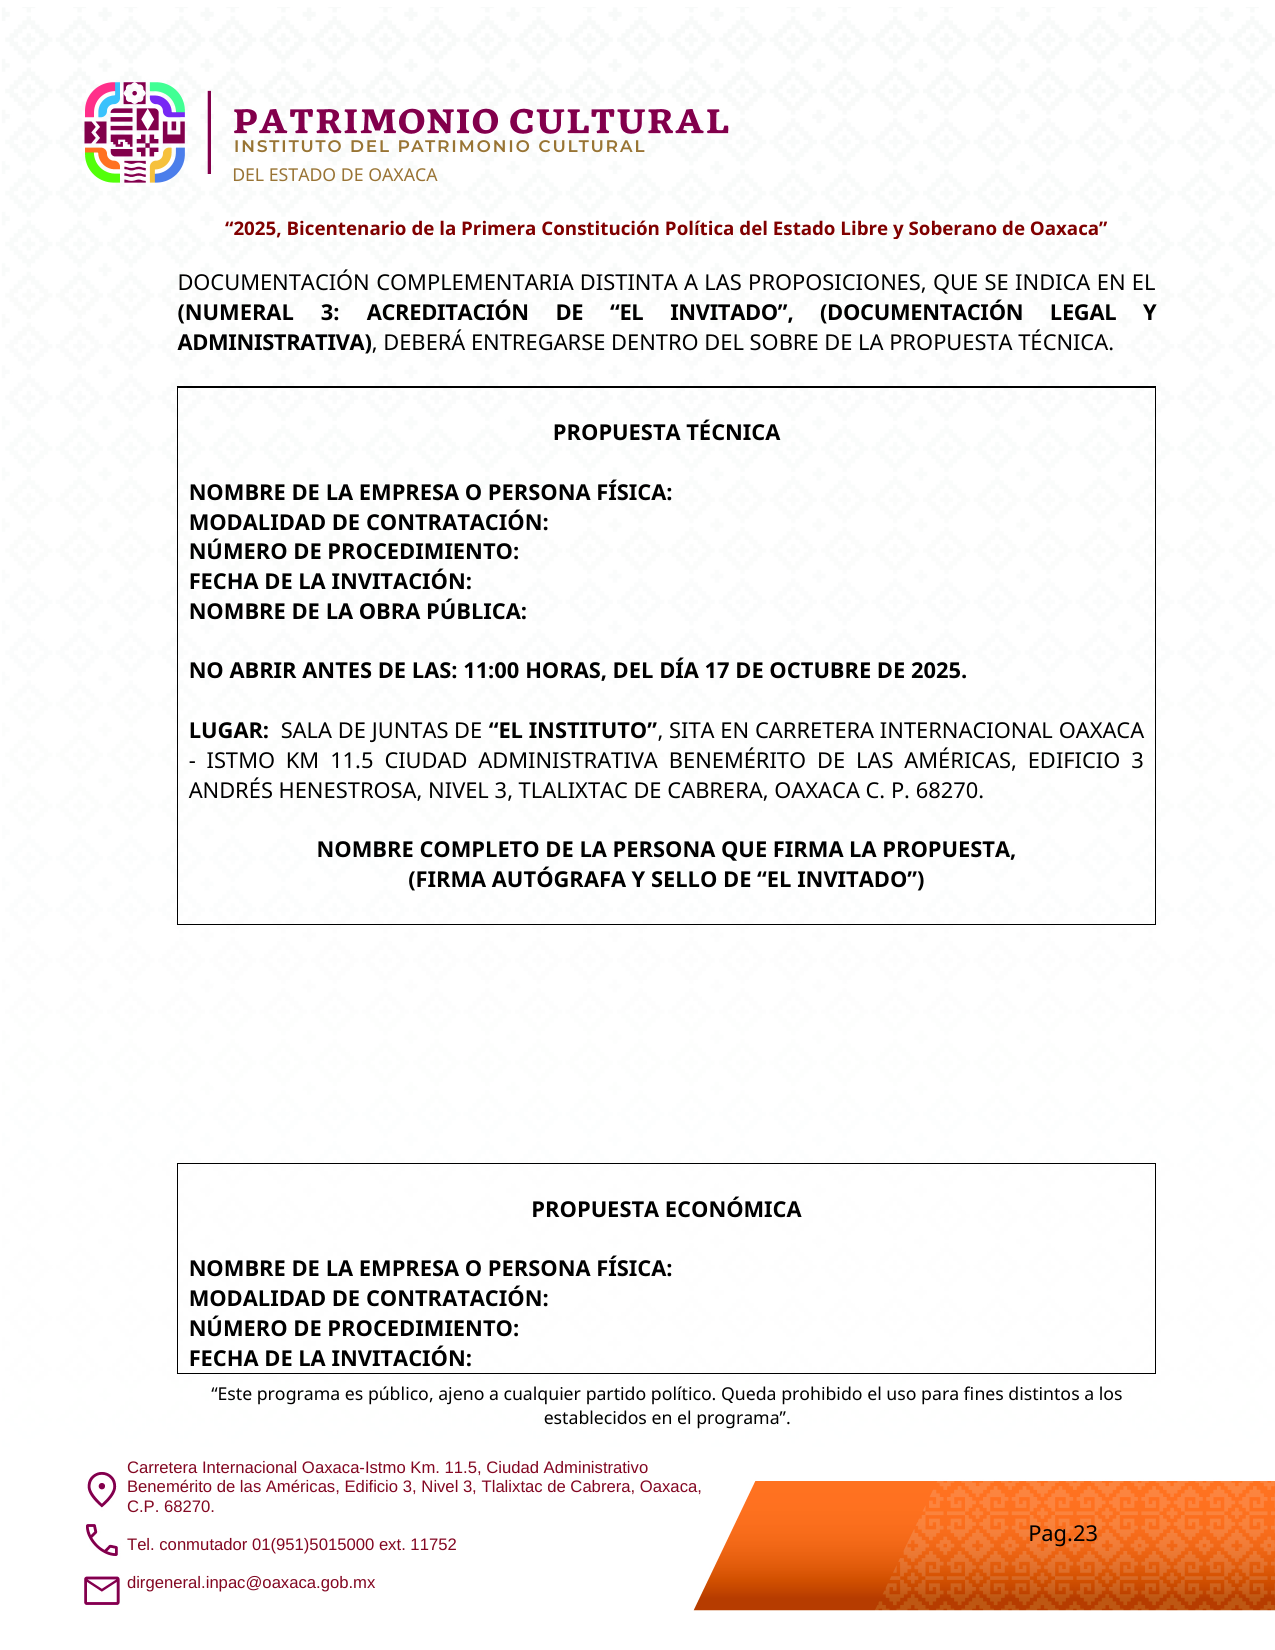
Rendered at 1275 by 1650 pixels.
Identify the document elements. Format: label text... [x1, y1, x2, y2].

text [177, 267, 1157, 357]
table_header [178, 1164, 1155, 1373]
table_header PROPUESTA TÉCNICA NOMBRE DE LA EMPRESA O PERSONA FÍSICA: MODALIDAD DE CONTRATACIÓN: NÚMERO DE PROCEDIMIENTO: FECHA DE LA INVITACIÓN: NOMBRE DE LA OBRA PÚBLICA: NO ABRIR ANTES DE LAS: 11:00 HORAS, DEL DÍA 17 DE OCTUBRE DE 2025. LUGAR: SALA DE JUNTAS DE “EL INSTITUTO”, SITA EN CARRETERA INTERNACIONAL OAXACA - ISTMO KM 11.5 CIUDAD ADMINISTRATIVA BENEMÉRITO DE LAS AMÉRICAS, EDIFICIO 3 ANDRÉS HENESTROSA, NIVEL 3, TLALIXTAC DE CABRERA, OAXACA C. P. 68270. NOMBRE COMPLETO DE LA PERSONA QUE FIRMA LA PROPUESTA, (FIRMA AUTÓGRAFA Y SELLO DE “EL INVITADO”) [178, 388, 1155, 924]
picture [1, 7, 1275, 1650]
